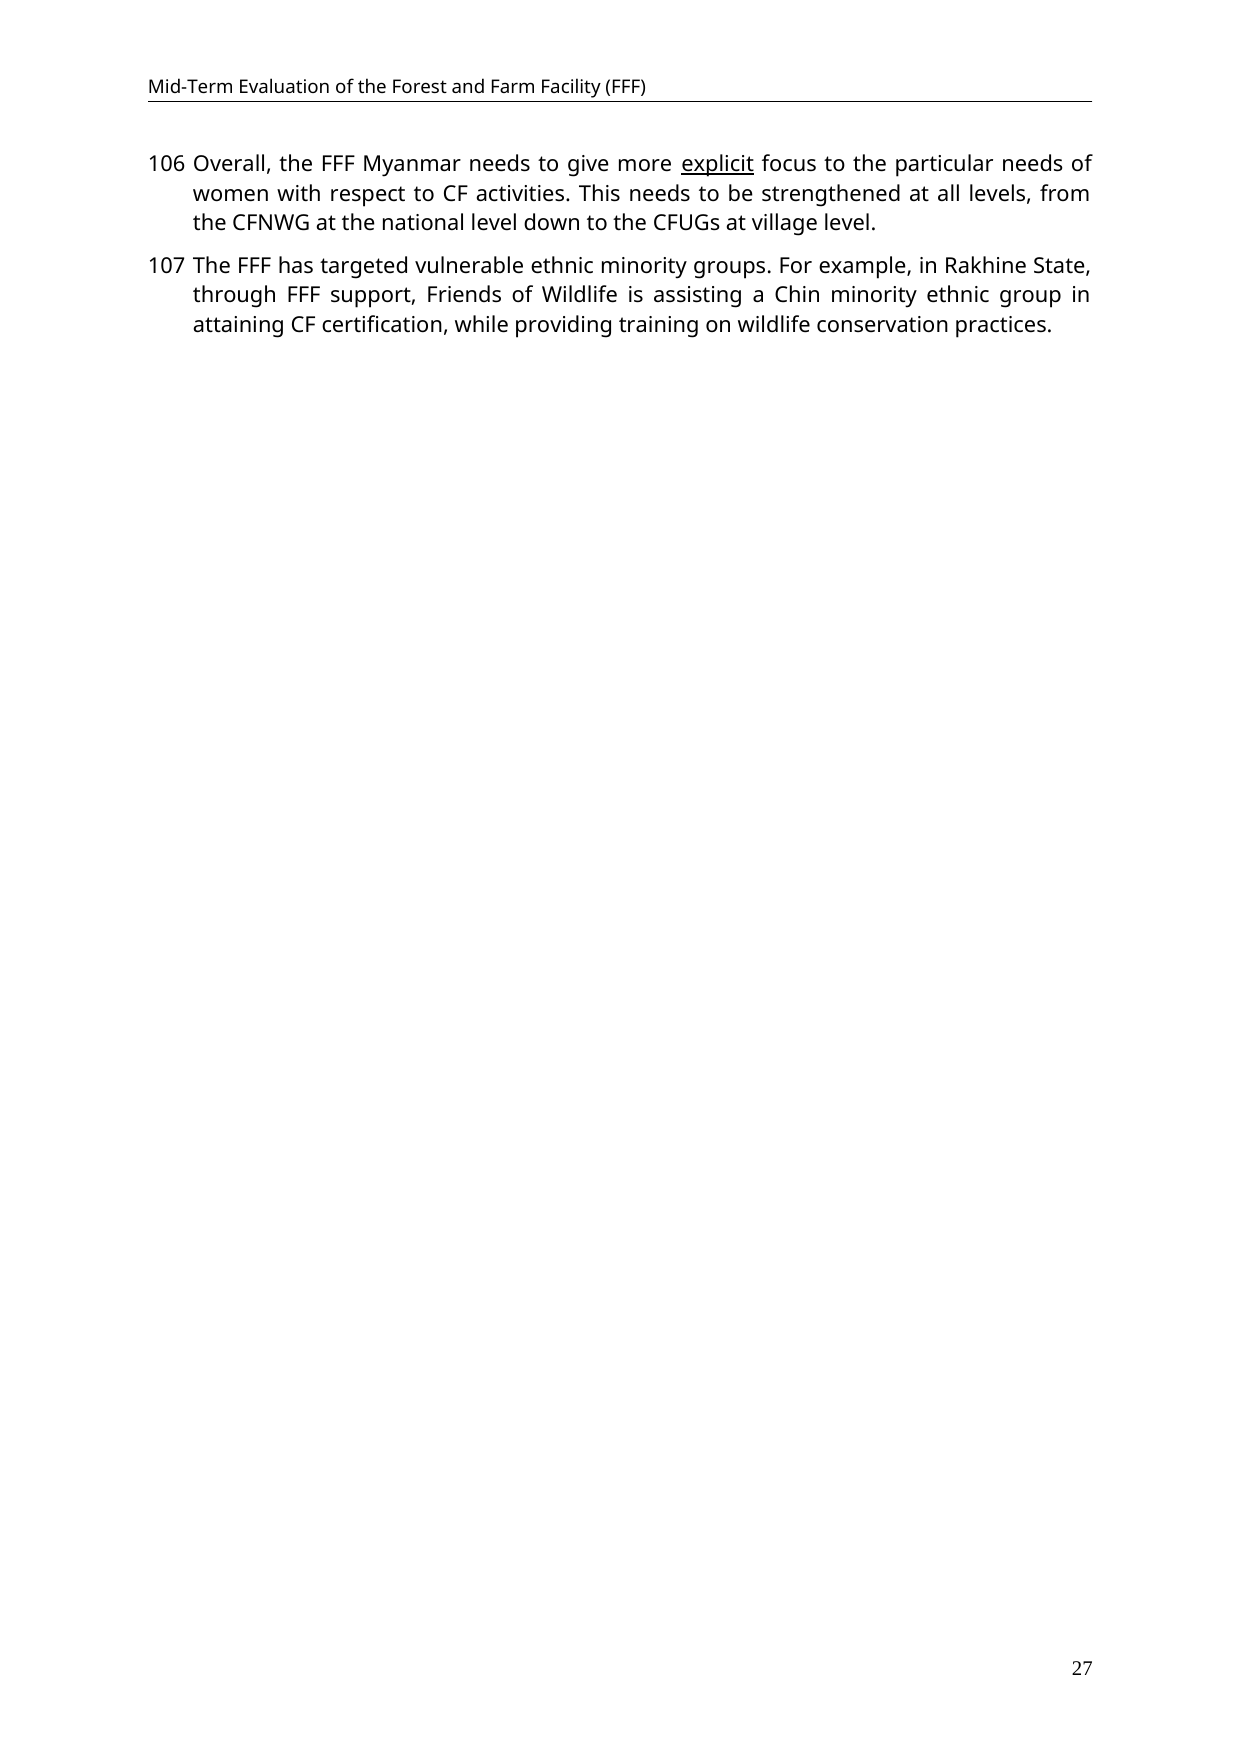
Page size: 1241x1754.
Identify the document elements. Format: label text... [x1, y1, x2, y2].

text The FFF has targeted vulnerable ethnic minority groups. For example, in Rakhine State, through FFF support, Friends of Wildlife is assisting a Chin minority ethnic group in attaining CF certification, while providing training on wildlife conservation practices. [148, 249, 1092, 339]
text Overall, the FFF Myanmar needs to give more explicit focus to the particular needs of women with respect to CF activities. This needs to be strengthened at all levels, from the CFNWG at the national level down to the CFUGs at village level. [148, 148, 1092, 237]
